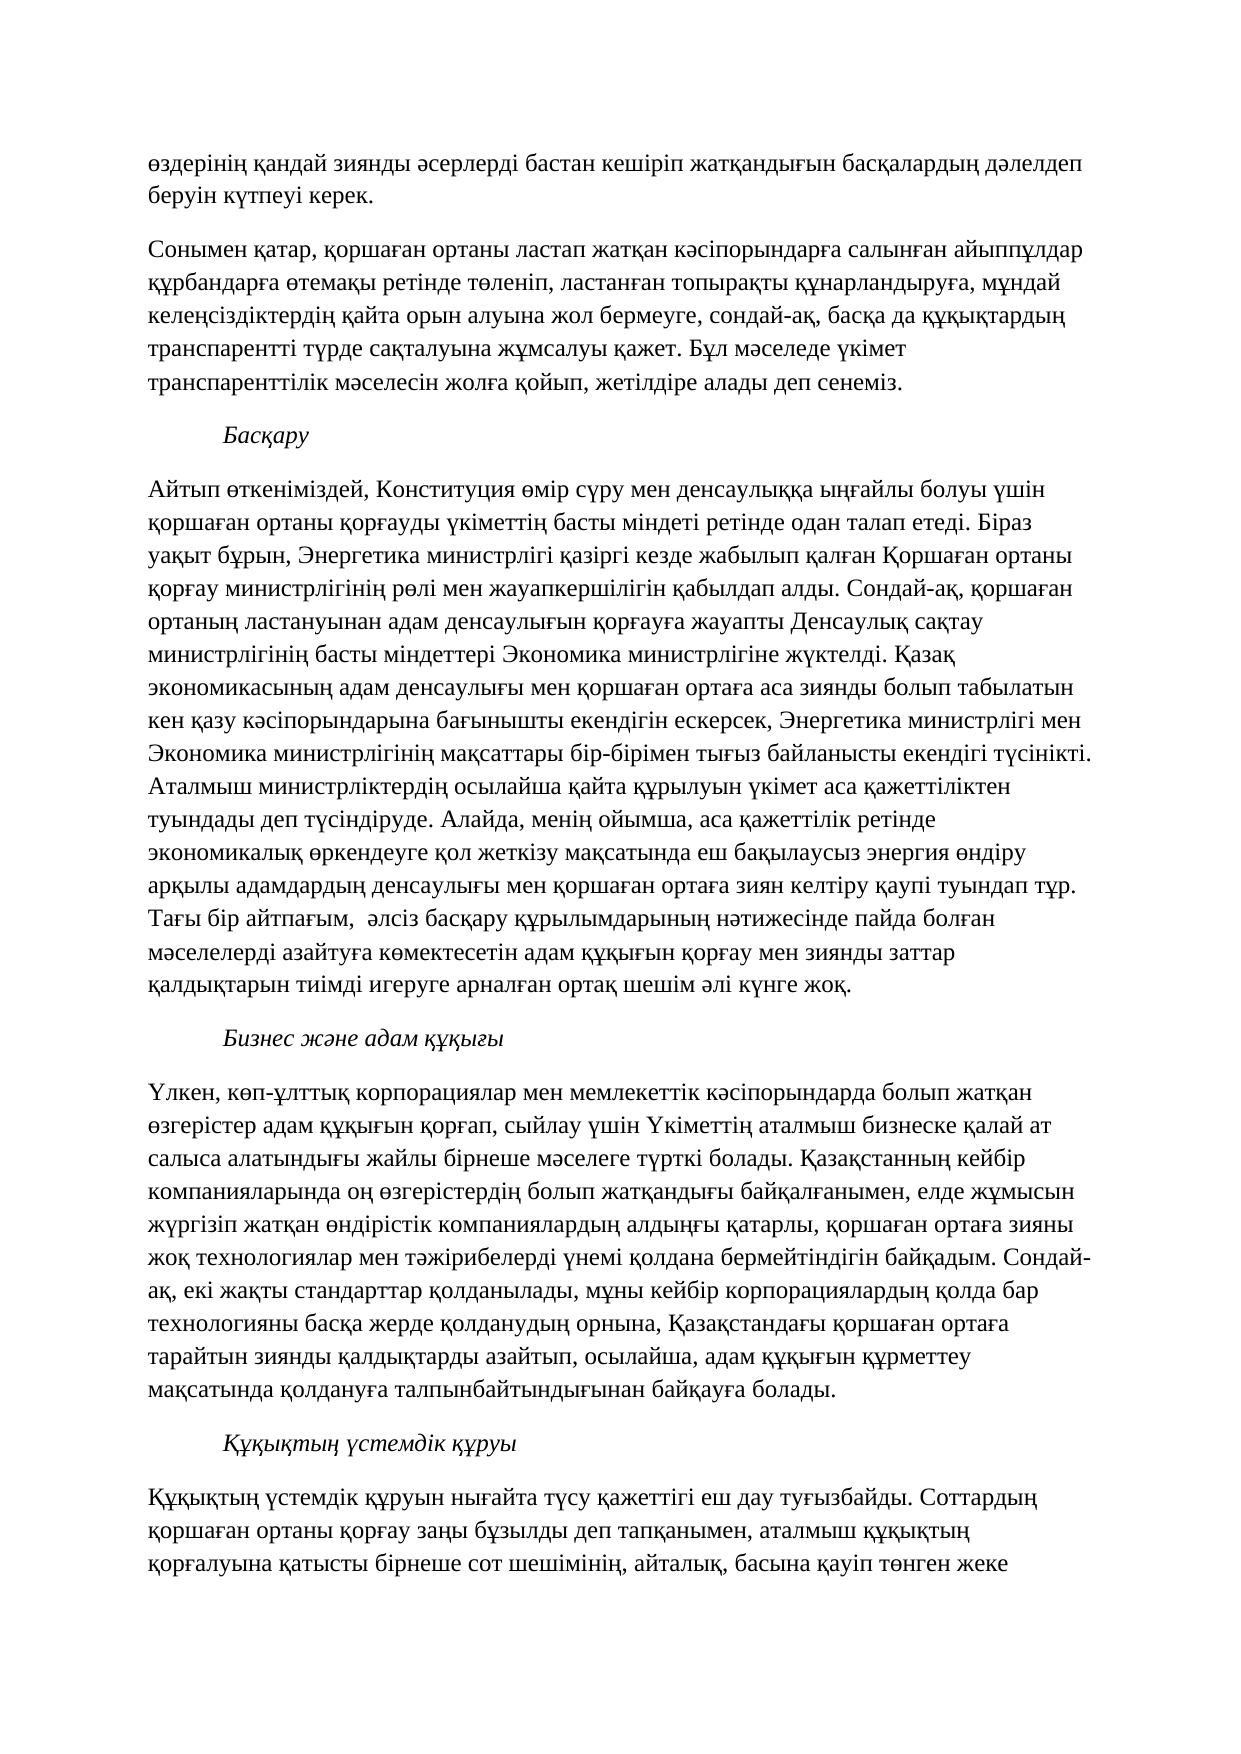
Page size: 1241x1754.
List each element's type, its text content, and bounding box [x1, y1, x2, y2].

text Басқару [148, 420, 1093, 449]
text Құқықтың үстемдік құруы [148, 1428, 1093, 1457]
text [148, 148, 1093, 209]
text Үлкен, көп-ұлттық корпорациялар мен мемлекеттік кәсіпорындарда болып жатқан өзгерістер адам құқығын қорғап, сыйлау үшін Үкіметтің аталмыш бизнеске қалай ат салыса алатындығы жайлы бірнеше мәселеге түрткі болады. Қазақстанның кейбір компанияларында оң өзгерістердің болып жатқандығы байқалғанымен, елде жұмысын жүргізіп жатқан өндірістік компаниялардың алдыңғы қатарлы, қоршаған ортаға зияны жоқ технологиялар мен тәжірибелерді үнемі қолдана бермейтіндігін байқадым. Сондай-ақ, екі жақты стандарттар қолданылады, мұны кейбір корпорациялардың қолда бар технологияны басқа жерде қолданудың орнына, Қазақстандағы қоршаған ортаға тарайтын зиянды қалдықтарды азайтып, осылайша, адам құқығын құрметтеу мақсатында қолдануға талпынбайтындығынан байқауға болады. [148, 1077, 1093, 1403]
text Айтып өткеніміздей, Конституция өмір сүру мен денсаулыққа ыңғайлы болуы үшін қоршаған ортаны қорғауды үкіметтің басты міндеті ретінде одан талап етеді. Біраз уақыт бұрын, Энергетика министрлігі қазіргі кезде жабылып қалған Қоршаған ортаны қорғау министрлігінің рөлі мен жауапкершілігін қабылдап алды. Сондай-ақ, қоршаған ортаның ластануынан адам денсаулығын қорғауға жауапты Денсаулық сақтау министрлігінің басты міндеттері Экономика министрлігіне жүктелді. Қазақ экономикасының адам денсаулығы мен қоршаған ортаға аса зиянды болып табылатын кен қазу кәсіпорындарына бағынышты екендігін ескерсек, Энергетика министрлігі мен Экономика министрлігінің мақсаттары бір-бірімен тығыз байланысты екендігі түсінікті. Аталмыш министрліктердің осылайша қайта құрылуын үкімет аса қажеттіліктен туындады деп түсіндіруде. Алайда, менің ойымша, аса қажеттілік ретінде экономикалық өркендеуге қол жеткізу мақсатында еш бақылаусыз энергия өндіру арқылы адамдардың денсаулығы мен қоршаған ортаға зиян келтіру қаупі туындап тұр. Тағы бір айтпағым, әлсіз басқару құрылымдарының нәтижесінде пайда болған мәселелерді азайтуға көмектесетін адам құқығын қорғау мен зиянды заттар қалдықтарын тиімді игеруге арналған ортақ шешім әлі күнге жоқ. [148, 474, 1093, 998]
text Бизнес және адам құқығы [148, 1023, 1093, 1052]
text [148, 1482, 1093, 1577]
text Сонымен қатар, қоршаған ортаны ластап жатқан кәсіпорындарға салынған айыппұлдар құрбандарға өтемақы ретінде төленіп, ластанған топырақты құнарландыруға, мұндай келеңсіздіктердің қайта орын алуына жол бермеуге, сондай-ақ, басқа да құқықтардың транспарентті түрде сақталуына жұмсалуы қажет. Бұл мәселеде үкімет транспаренттілік мәселесін жолға қойып, жетілдіре алады деп сенеміз. [148, 234, 1093, 395]
